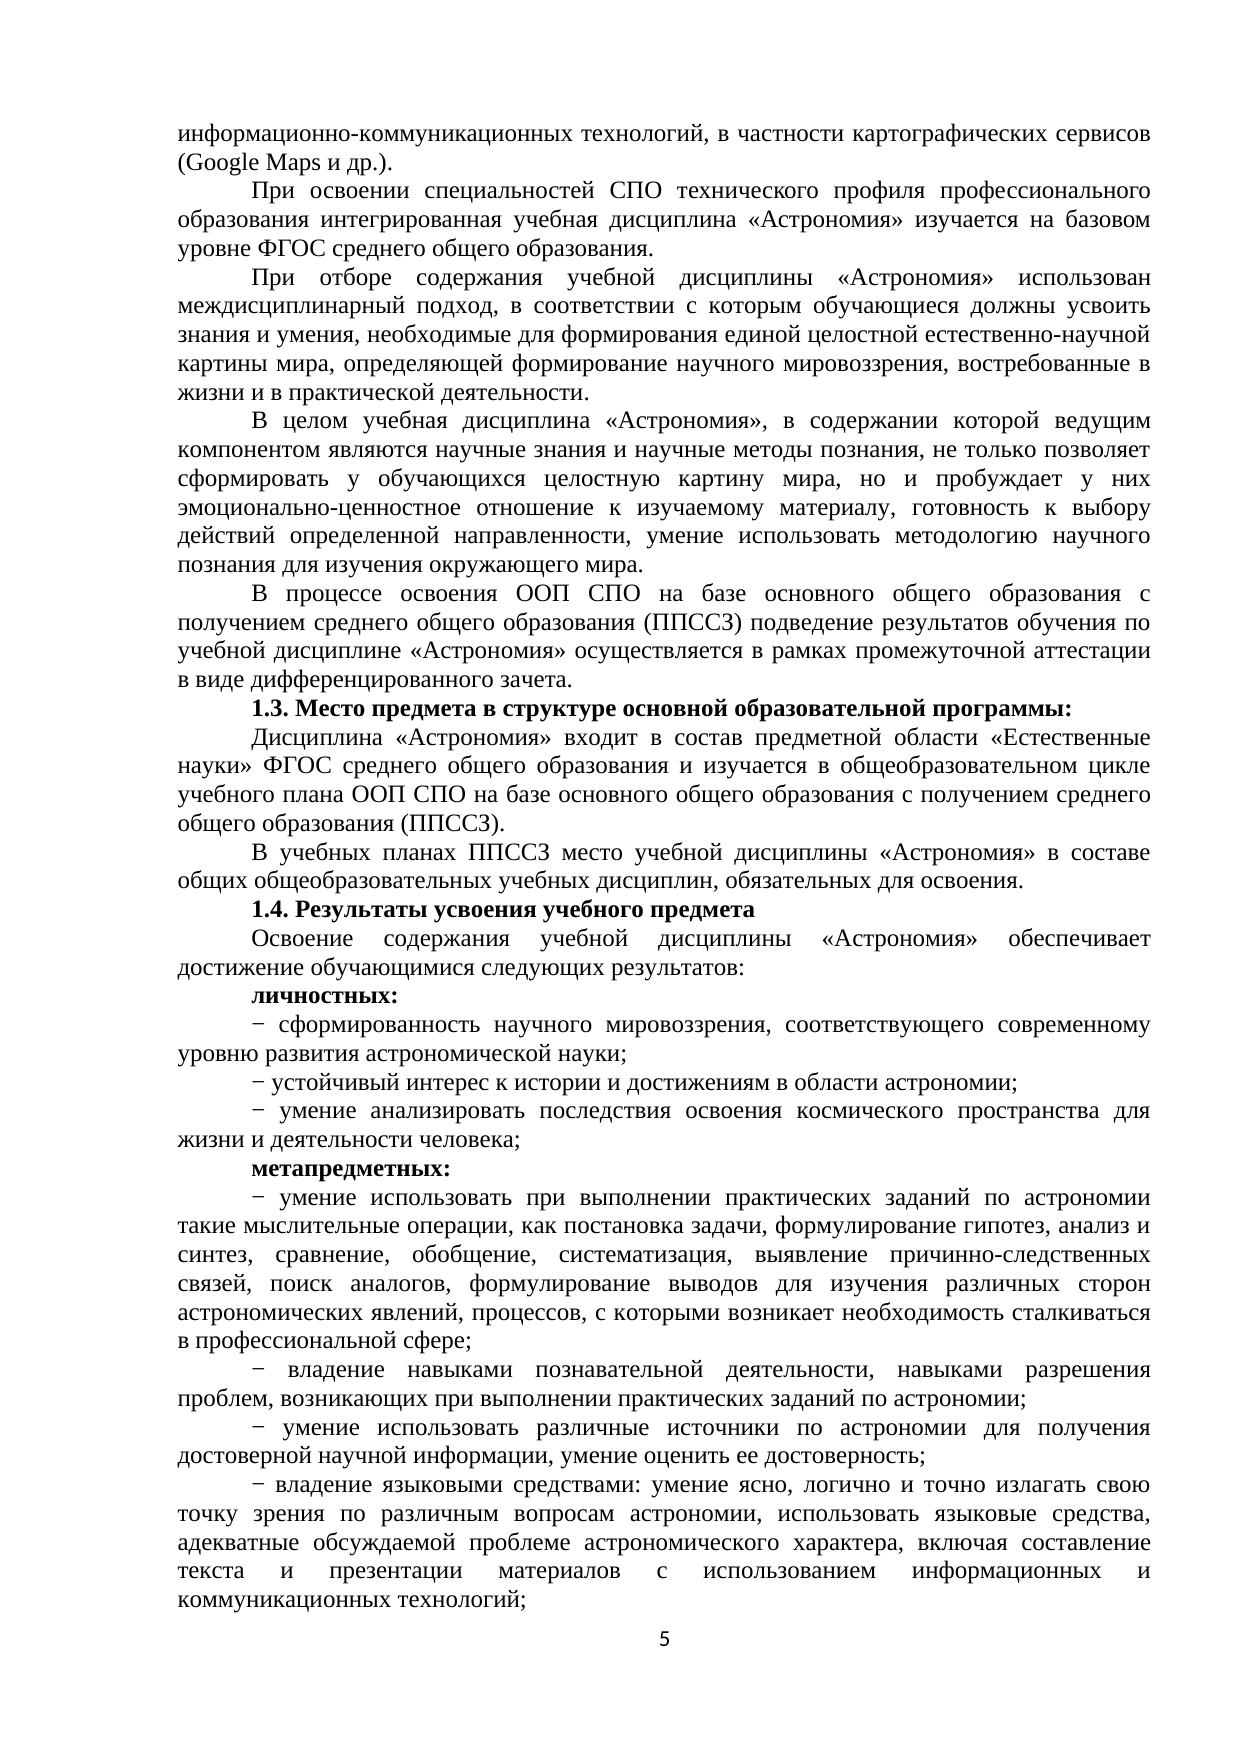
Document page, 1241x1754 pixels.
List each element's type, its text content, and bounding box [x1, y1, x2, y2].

text − сформированность научного мировоззрения, соответствующего современному уровню развития астрономической науки; [177, 1009, 1152, 1067]
text В учебных планах ППССЗ место учебной дисциплины «Астрономия» в составе общих общеобразовательных учебных дисциплин, обязательных для освоения. [177, 837, 1152, 894]
text 1.3. Место предмета в структуре основной образовательной программы: [177, 693, 1152, 722]
text − устойчивый интерес к истории и достижениям в области астрономии; [177, 1067, 1152, 1096]
text личностных: [177, 981, 1152, 1009]
text − владение языковыми средствами: умение ясно, логично и точно излагать свою точку зрения по различным вопросам астрономии, использовать языковые средства, адекватные обсуждаемой проблеме астрономического характера, включая составление текста и презентации материалов с использованием информационных и коммуникационных технологий; [177, 1469, 1152, 1613]
text − умение использовать при выполнении практических заданий по астрономии такие мыслительные операции, как постановка задачи, формулирование гипотез, анализ и синтез, сравнение, обобщение, систематизация, выявление причинно-следственных связей, поиск аналогов, формулирование выводов для изучения различных сторон астрономических явлений, процессов, с которыми возникает необходимость сталкиваться в профессиональной сфере; [177, 1182, 1152, 1354]
text Освоение содержания учебной дисциплины «Астрономия» обеспечивает достижение обучающимися следующих результатов: [177, 923, 1152, 981]
text При отборе содержания учебной дисциплины «Астрономия» использован междисциплинарный подход, в соответствии с которым обучающиеся должны усвоить знания и умения, необходимые для формирования единой целостной естественно-научной картины мира, определяющей формирование научного мировоззрения, востребованные в жизни и в практической деятельности. [177, 262, 1152, 406]
text При освоении специальностей СПО технического профиля профессионального образования интегрированная учебная дисциплина «Астрономия» изучается на базовом уровне ФГОС среднего общего образования. [177, 176, 1152, 262]
text В целом учебная дисциплина «Астрономия», в содержании которой ведущим компонентом являются научные знания и научные методы познания, не только позволяет сформировать у обучающихся целостную картину мира, но и пробуждает у них эмоционально-ценностное отношение к изучаемому материалу, готовность к выбору действий определенной направленности, умение использовать методологию научного познания для изучения окружающего мира. [177, 406, 1152, 578]
text − владение навыками познавательной деятельности, навыками разрешения проблем, возникающих при выполнении практических заданий по астрономии; [177, 1354, 1152, 1412]
text Дисциплина «Астрономия» входит в состав предметной области «Естественные науки» ФГОС среднего общего образования и изучается в общеобразовательном цикле учебного плана ООП СПО на базе основного общего образования с получением среднего общего образования (ППССЗ). [177, 722, 1152, 837]
text метапредметных: [177, 1153, 1152, 1182]
text В процессе освоения ООП СПО на базе основного общего образования с получением среднего общего образования (ППССЗ) подведение результатов обучения по учебной дисциплине «Астрономия» осуществляется в рамках промежуточной аттестации в виде дифференцированного зачета. [177, 578, 1152, 693]
text 1.4. Результаты усвоения учебного предмета [177, 894, 1152, 923]
text − умение анализировать последствия освоения космического пространства для жизни и деятельности человека; [177, 1096, 1152, 1153]
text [177, 118, 1152, 176]
text − умение использовать различные источники по астрономии для получения достоверной научной информации, умение оценить ее достоверность; [177, 1412, 1152, 1469]
